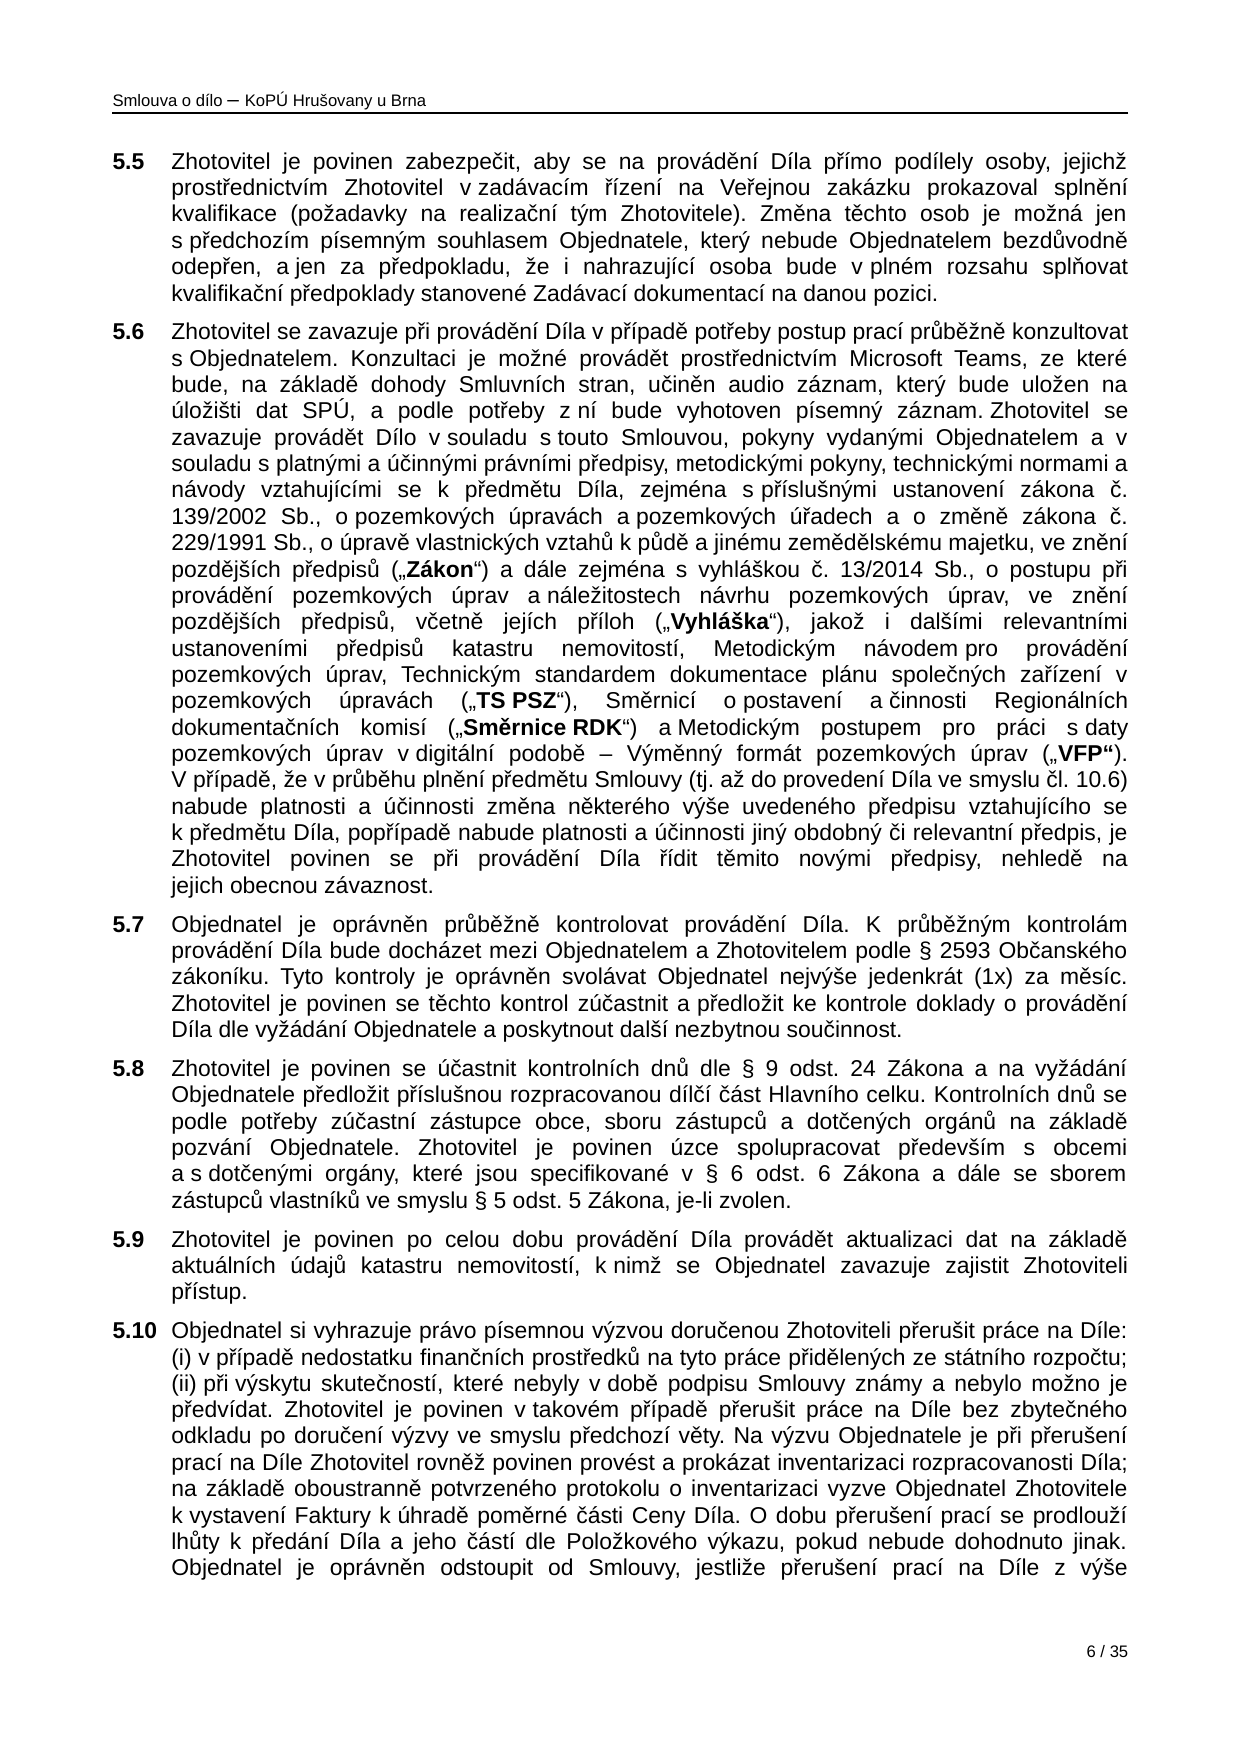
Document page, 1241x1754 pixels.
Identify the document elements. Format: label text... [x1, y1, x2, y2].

text Zhotovitel je povinen zabezpečit, aby se na provádění Díla přímo podílely osoby, jejichž prostřednictvím Zhotovitel v zadávacím řízení na Veřejnou zakázku prokazoval splnění kvalifikace (požadavky na realizační tým Zhotovitele). Změna těchto osob je možná jen s předchozím písemným souhlasem Objednatele, který nebude Objednatelem bezdůvodně odepřen, a jen za předpokladu, že i nahrazující osoba bude v plném rozsahu splňovat kvalifikační předpoklady stanovené Zadávací dokumentací na danou pozici. [112, 148, 1128, 306]
text Zhotovitel je povinen po celou dobu provádění Díla provádět aktualizaci dat na základě aktuálních údajů katastru nemovitostí, k nimž se Objednatel zavazuje zajistit Zhotoviteli přístup. [112, 1226, 1128, 1304]
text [112, 1317, 1128, 1581]
text Zhotovitel se zavazuje při provádění Díla v případě potřeby postup prací průběžně konzultovat s Objednatelem. Konzultaci je možné provádět prostřednictvím Microsoft Teams, ze které bude, na základě dohody Smluvních stran, učiněn audio záznam, který bude uložen na úložišti dat SPÚ, a podle potřeby z ní bude vyhotoven písemný záznam. Zhotovitel se zavazuje provádět Dílo v souladu s touto Smlouvou, pokyny vydanými Objednatelem a v souladu s platnými a účinnými právními předpisy, metodickými pokyny, technickými normami a návody vztahujícími se k předmětu Díla, zejména s příslušnými ustanovení zákona č. 139/2002 Sb., o pozemkových úpravách a pozemkových úřadech a o změně zákona č. 229/1991 Sb., o úpravě vlastnických vztahů k půdě a jinému zemědělskému majetku, ve znění pozdějších předpisů („Zákon“) a dále zejména s vyhláškou č. 13/2014 Sb., o postupu při provádění pozemkových úprav a náležitostech návrhu pozemkových úprav, ve znění pozdějších předpisů, včetně jejích příloh („Vyhláška“), jakož i dalšími relevantními ustanoveními předpisů katastru nemovitostí, Metodickým návodem pro provádění pozemkových úprav, Technickým standardem dokumentace plánu společných zařízení v pozemkových úpravách („TS PSZ“), Směrnicí o postavení a činnosti Regionálních dokumentačních komisí („Směrnice RDK“) a Metodickým postupem pro práci s daty pozemkových úprav v digitální podobě – Výměnný formát pozemkových úprav („VFP“). V případě, že v průběhu plnění předmětu Smlouvy (tj. až do provedení Díla ve smyslu čl. 10.6) nabude platnosti a účinnosti změna některého výše uvedeného předpisu vztahujícího se k předmětu Díla, popřípadě nabude platnosti a účinnosti jiný obdobný či relevantní předpis, je Zhotovitel povinen se při provádění Díla řídit těmito novými předpisy, nehledě na jejich obecnou závaznost. [112, 318, 1128, 898]
text Zhotovitel je povinen se účastnit kontrolních dnů dle § 9 odst. 24 Zákona a na vyžádání Objednatele předložit příslušnou rozpracovanou dílčí část Hlavního celku. Kontrolních dnů se podle potřeby zúčastní zástupce obce, sboru zástupců a dotčených orgánů na základě pozvání Objednatele. Zhotovitel je povinen úzce spolupracovat především s obcemi a s dotčenými orgány, které jsou specifikované v § 6 odst. 6 Zákona a dále se sborem zástupců vlastníků ve smyslu § 5 odst. 5 Zákona, je-li zvolen. [112, 1055, 1128, 1213]
text Objednatel je oprávněn průběžně kontrolovat provádění Díla. K průběžným kontrolám provádění Díla bude docházet mezi Objednatelem a Zhotovitelem podle § 2593 Občanského zákoníku. Tyto kontroly je oprávněn svolávat Objednatel nejvýše jedenkrát (1x) za měsíc. Zhotovitel je povinen se těchto kontrol zúčastnit a předložit ke kontrole doklady o provádění Díla dle vyžádání Objednatele a poskytnout další nezbytnou součinnost. [112, 911, 1128, 1042]
